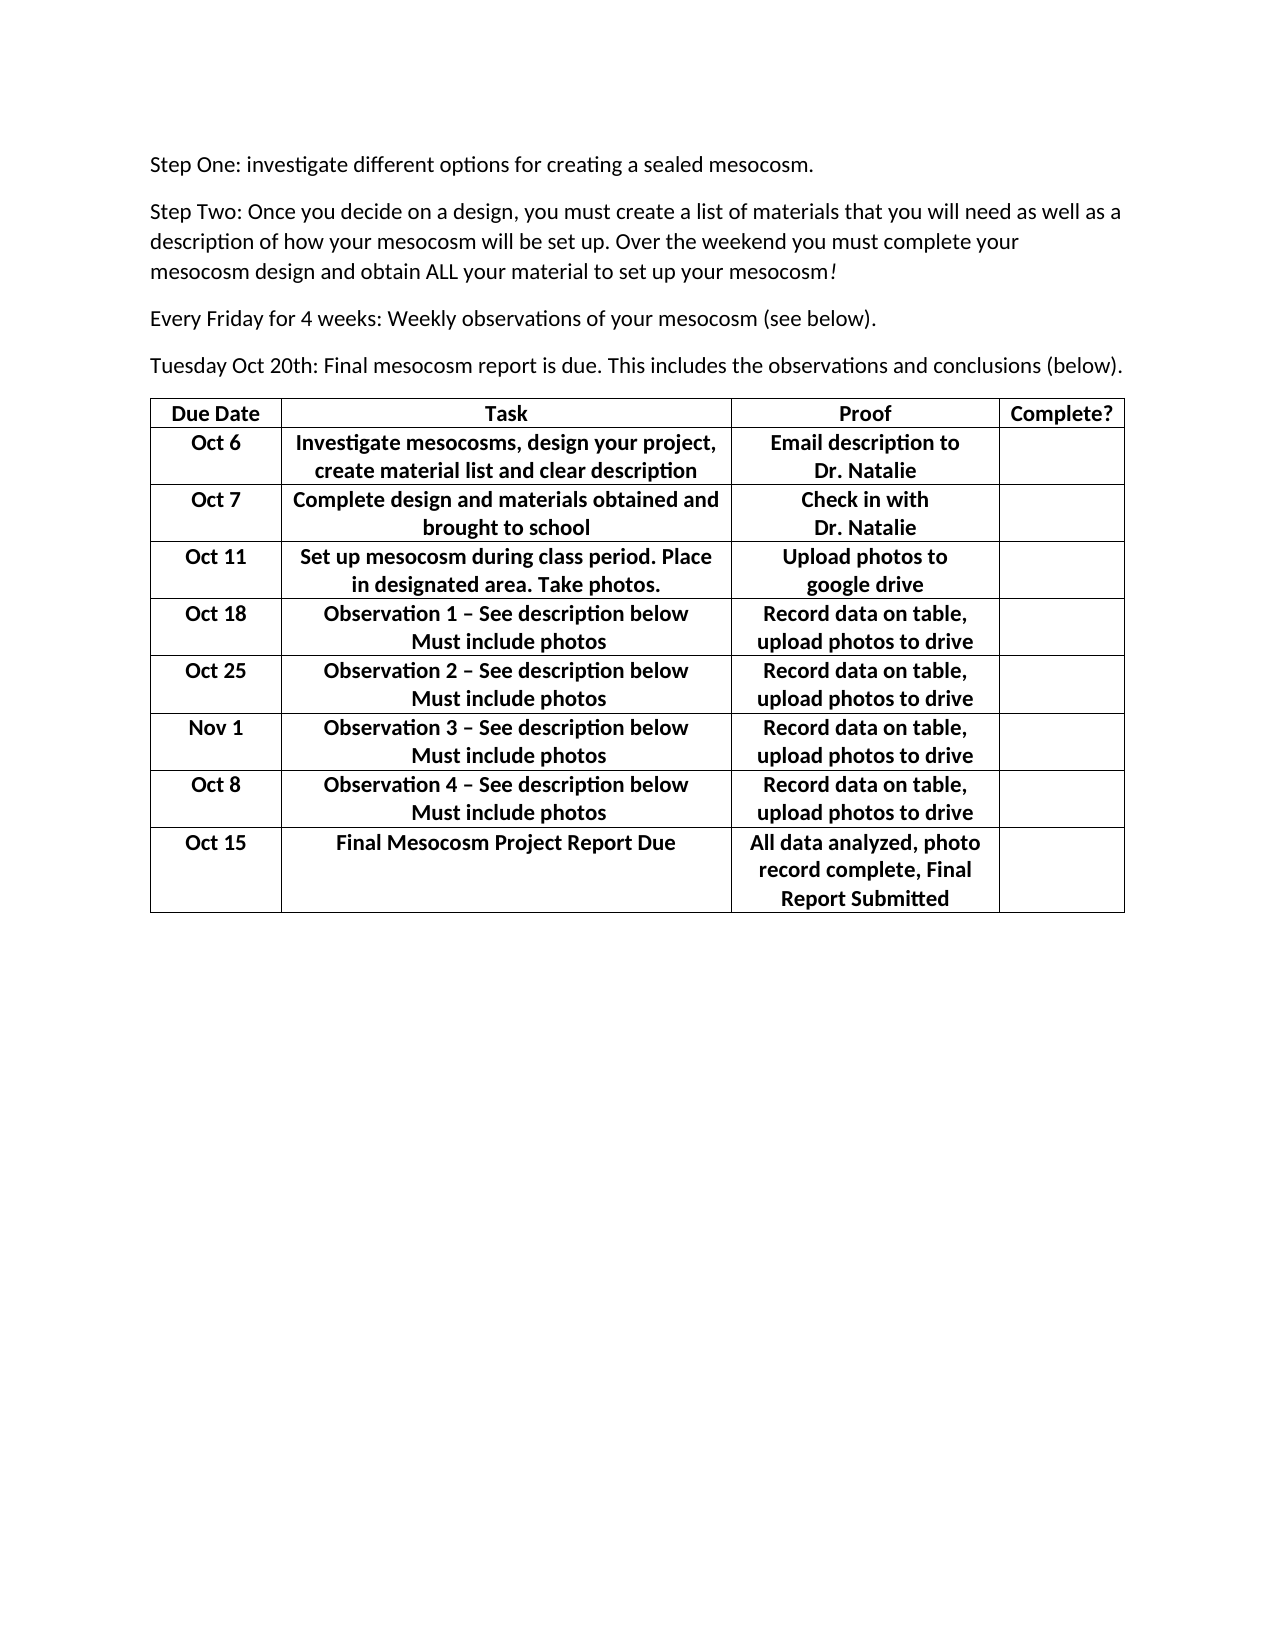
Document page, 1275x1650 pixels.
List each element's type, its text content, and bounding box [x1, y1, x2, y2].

table_cell [1000, 485, 1124, 541]
table_cell [1000, 542, 1124, 598]
table_cell Oct 25 [151, 656, 281, 712]
text Step Two: Once you decide on a design, you must create a list of materials that you will need as well as a description of how your mesocosm will be set up. Over the weekend you must complete your mesocosm design and obtain ALL your material to set up your mesocosm! [150, 197, 1125, 285]
table_cell Oct 18 [151, 599, 281, 655]
table_cell Oct 15 [151, 828, 281, 912]
table_cell Upload photos to google drive [732, 542, 999, 598]
text Step One: investigate different options for creating a sealed mesocosm. [150, 150, 1125, 178]
table_cell [1000, 656, 1124, 712]
table_cell Observation 3 – See description below Must include photos [282, 714, 731, 769]
table_cell Record data on table, upload photos to drive [732, 714, 999, 769]
table_cell Check in with Dr. Natalie [732, 485, 999, 541]
text Every Friday for 4 weeks: Weekly observations of your mesocosm (see below). [150, 304, 1125, 332]
table_cell Complete design and materials obtained and brought to school [282, 485, 731, 541]
text Tuesday Oct 20th: Final mesocosm report is due. This includes the observations and conclusions (below). [150, 351, 1125, 379]
table_cell Observation 2 – See description below Must include photos [282, 656, 731, 712]
table_cell [1000, 428, 1124, 484]
table_cell Nov 1 [151, 714, 281, 769]
table_cell Set up mesocosm during class period. Place in designated area. Take photos. [282, 542, 731, 598]
table_cell Observation 1 – See description below Must include photos [282, 599, 731, 655]
table_cell Investigate mesocosms, design your project, create material list and clear description [282, 428, 731, 484]
table_cell Final Mesocosm Project Report Due [282, 828, 731, 912]
table_cell Oct 7 [151, 485, 281, 541]
table_cell Record data on table, upload photos to drive [732, 656, 999, 712]
table_cell Email description to Dr. Natalie [732, 428, 999, 484]
table_cell Oct 11 [151, 542, 281, 598]
table_cell Record data on table, upload photos to drive [732, 771, 999, 827]
table_cell Observation 4 – See description below Must include photos [282, 771, 731, 827]
table_header Proof [732, 399, 999, 427]
table_cell All data analyzed, photo record complete, Final Report Submitted [732, 828, 999, 912]
table_cell Oct 8 [151, 771, 281, 827]
table_cell [1000, 599, 1124, 655]
table_header Due Date [151, 399, 281, 427]
table_cell [1000, 771, 1124, 827]
table_header Task [282, 399, 731, 427]
table_cell Record data on table, upload photos to drive [732, 599, 999, 655]
table_header Complete? [1000, 399, 1124, 427]
table_cell [1000, 714, 1124, 769]
table_cell Oct 6 [151, 428, 281, 484]
table_cell [1000, 828, 1124, 912]
